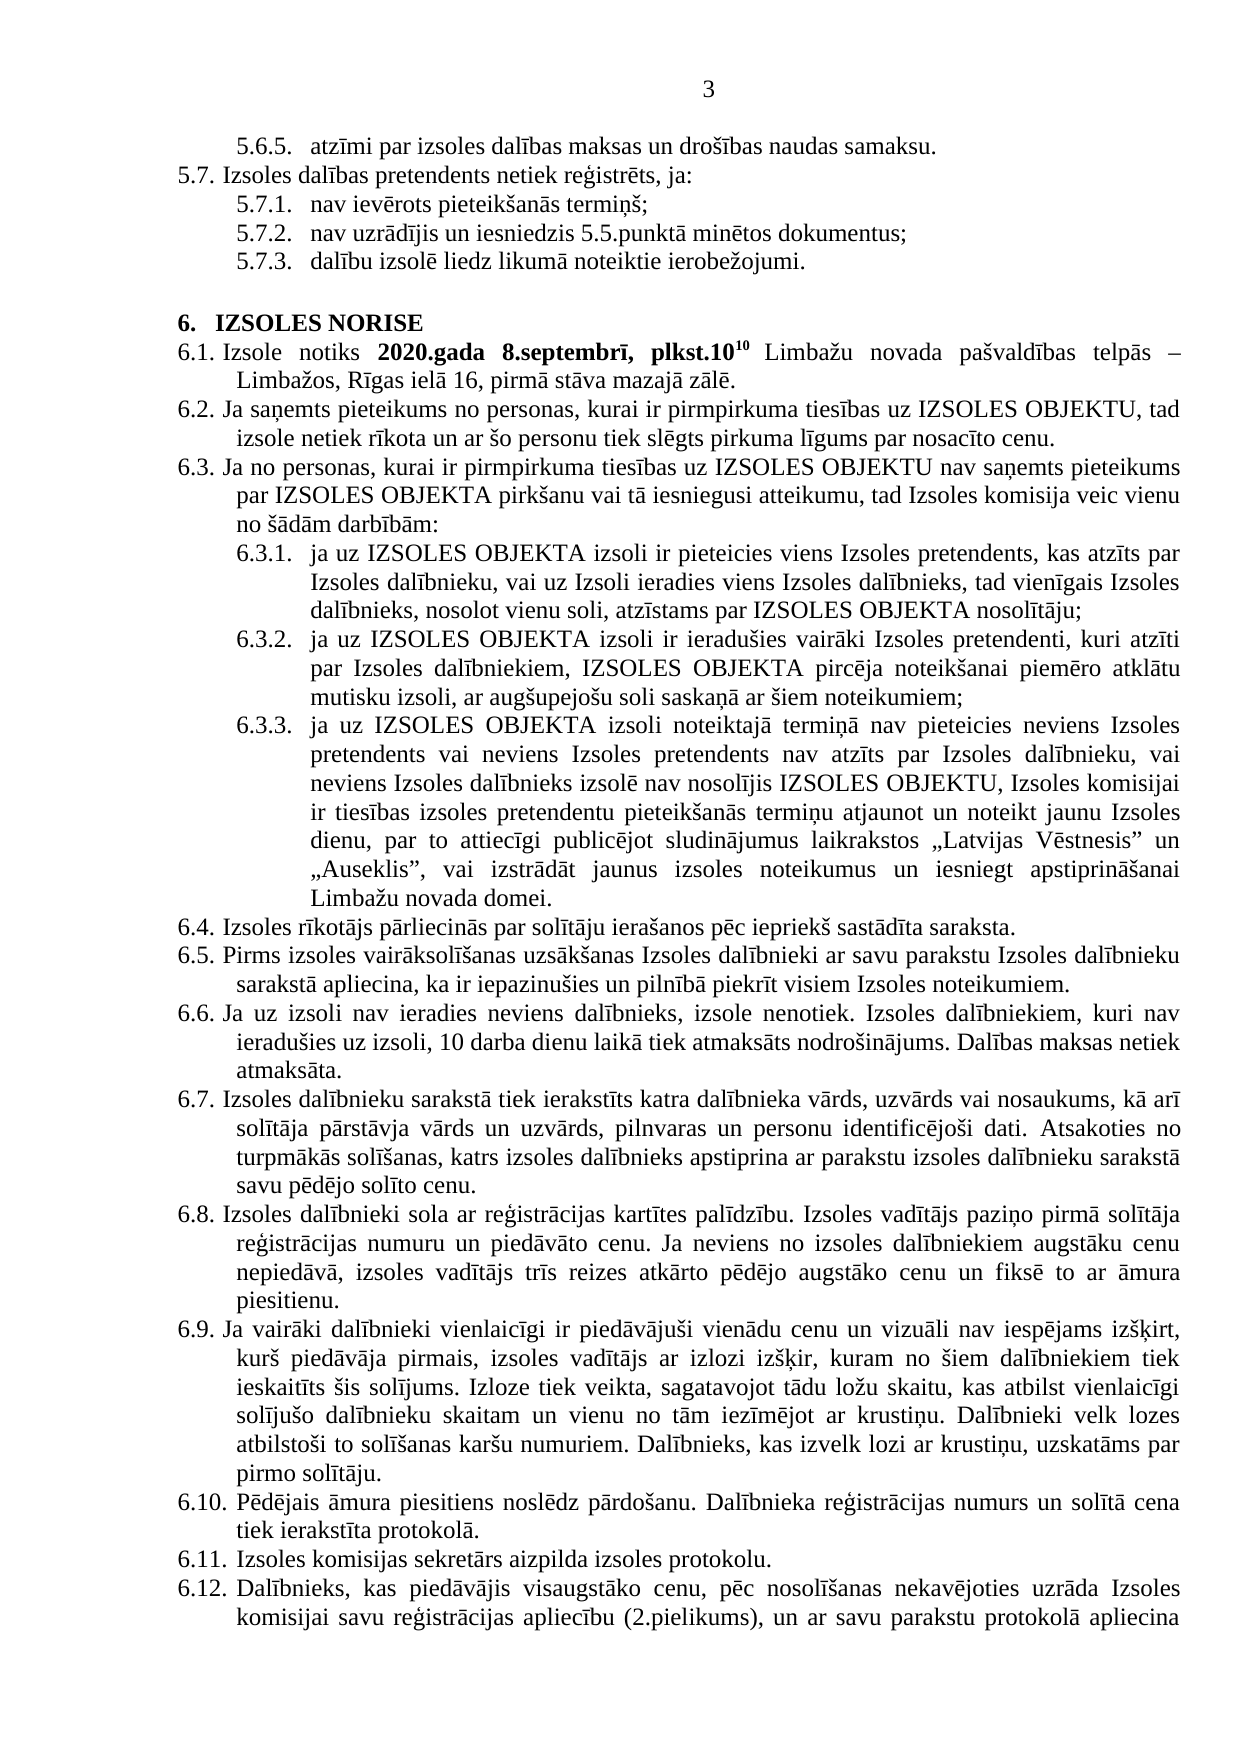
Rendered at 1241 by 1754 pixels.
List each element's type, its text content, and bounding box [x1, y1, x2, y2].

list Izsoles dalībnieku sarakstā tiek ierakstīts katra dalībnieka vārds, uzvārds vai nosaukums, kā arī solītāja pārstāvja vārds un uzvārds, pilnvaras un personu identificējoši dati. Atsakoties no turpmākās solīšanas, katrs izsoles dalībnieks apstiprina ar parakstu izsoles dalībnieku sarakstā savu pēdējo solīto cenu. [177, 1084, 1181, 1199]
list Pirms izsoles vairāksolīšanas uzsākšanas Izsoles dalībnieki ar savu parakstu Izsoles dalībnieku sarakstā apliecina, ka ir iepazinušies un pilnībā piekrīt visiem Izsoles noteikumiem. [177, 941, 1181, 998]
list ja uz IZSOLES OBJEKTA izsoli ir ieradušies vairāki Izsoles pretendenti, kuri atzīti par Izsoles dalībniekiem, IZSOLES OBJEKTA pircēja noteikšanai piemēro atklātu mutisku izsoli, ar augšupejošu soli saskaņā ar šiem noteikumiem; [236, 624, 1181, 711]
list Izsole notiks 2020.gada 8.septembrī, plkst.1010 Limbažu novada pašvaldības telpās – Limbažos, Rīgas ielā 16, pirmā stāva mazajā zālē. [177, 337, 1181, 394]
list nav uzrādījis un iesniedzis 5.5.punktā minētos dokumentus; [236, 218, 1181, 246]
list Ja no personas, kurai ir pirmpirkuma tiesības uz IZSOLES OBJEKTU nav saņemts pieteikums par IZSOLES OBJEKTA pirkšanu vai tā iesniegusi atteikumu, tad Izsoles komisija veic vienu no šādām darbībām: [177, 452, 1181, 538]
list Izsoles dalības pretendents netiek reģistrēts, ja: [177, 160, 1181, 189]
list Ja vairāki dalībnieki vienlaicīgi ir piedāvājuši vienādu cenu un vizuāli nav iespējams izšķirt, kurš piedāvāja pirmais, izsoles vadītājs ar izlozi izšķir, kuram no šiem dalībniekiem tiek ieskaitīts šis solījums. Izloze tiek veikta, sagatavojot tādu ložu skaitu, kas atbilst vienlaicīgi solījušo dalībnieku skaitam un vienu no tām iezīmējot ar krustiņu. Dalībnieki velk lozes atbilstoši to solīšanas karšu numuriem. Dalībnieks, kas izvelk lozi ar krustiņu, uzskatāms par pirmo solītāju. [177, 1314, 1181, 1487]
list Izsoles komisijas sekretārs aizpilda izsoles protokolu. [177, 1544, 1181, 1573]
list atzīmi par izsoles dalības maksas un drošības naudas samaksu. [236, 131, 1181, 160]
list Izsoles dalībnieki sola ar reģistrācijas kartītes palīdzību. Izsoles vadītājs paziņo pirmā solītāja reģistrācijas numuru un piedāvāto cenu. Ja neviens no izsoles dalībniekiem augstāku cenu nepiedāvā, izsoles vadītājs trīs reizes atkārto pēdējo augstāko cenu un fiksē to ar āmura piesitienu. [177, 1199, 1181, 1314]
list nav ievērots pieteikšanās termiņš; [236, 189, 1181, 218]
list Pēdējais āmura piesitiens noslēdz pārdošanu. Dalībnieka reģistrācijas numurs un solītā cena tiek ierakstīta protokolā. [177, 1487, 1181, 1544]
list Izsoles rīkotājs pārliecinās par solītāju ierašanos pēc iepriekš sastādīta saraksta. [177, 912, 1181, 941]
list Ja saņemts pieteikums no personas, kurai ir pirmpirkuma tiesības uz IZSOLES OBJEKTU, tad izsole netiek rīkota un ar šo personu tiek slēgts pirkuma līgums par nosacīto cenu. [177, 394, 1181, 452]
list ja uz IZSOLES OBJEKTA izsoli ir pieteicies viens Izsoles pretendents, kas atzīts par Izsoles dalībnieku, vai uz Izsoli ieradies viens Izsoles dalībnieks, tad vienīgais Izsoles dalībnieks, nosolot vienu soli, atzīstams par IZSOLES OBJEKTA nosolītāju; [236, 538, 1181, 624]
list Ja uz izsoli nav ieradies neviens dalībnieks, izsole nenotiek. Izsoles dalībniekiem, kuri nav ieradušies uz izsoli, 10 darba dienu laikā tiek atmaksāts nodrošinājums. Dalības maksas netiek atmaksāta. [177, 998, 1181, 1084]
list IZSOLES NORISE [177, 308, 1181, 337]
list dalību izsolē liedz likumā noteiktie ierobežojumi. [236, 246, 1181, 275]
list ja uz IZSOLES OBJEKTA izsoli noteiktajā termiņā nav pieteicies neviens Izsoles pretendents vai neviens Izsoles pretendents nav atzīts par Izsoles dalībnieku, vai neviens Izsoles dalībnieks izsolē nav nosolījis IZSOLES OBJEKTU, Izsoles komisijai ir tiesības izsoles pretendentu pieteikšanās termiņu atjaunot un noteikt jaunu Izsoles dienu, par to attiecīgi publicējot sludinājumus laikrakstos „Latvijas Vēstnesis” un „Auseklis”, vai izstrādāt jaunus izsoles noteikumus un iesniegt apstiprināšanai Limbažu novada domei. [236, 711, 1181, 912]
